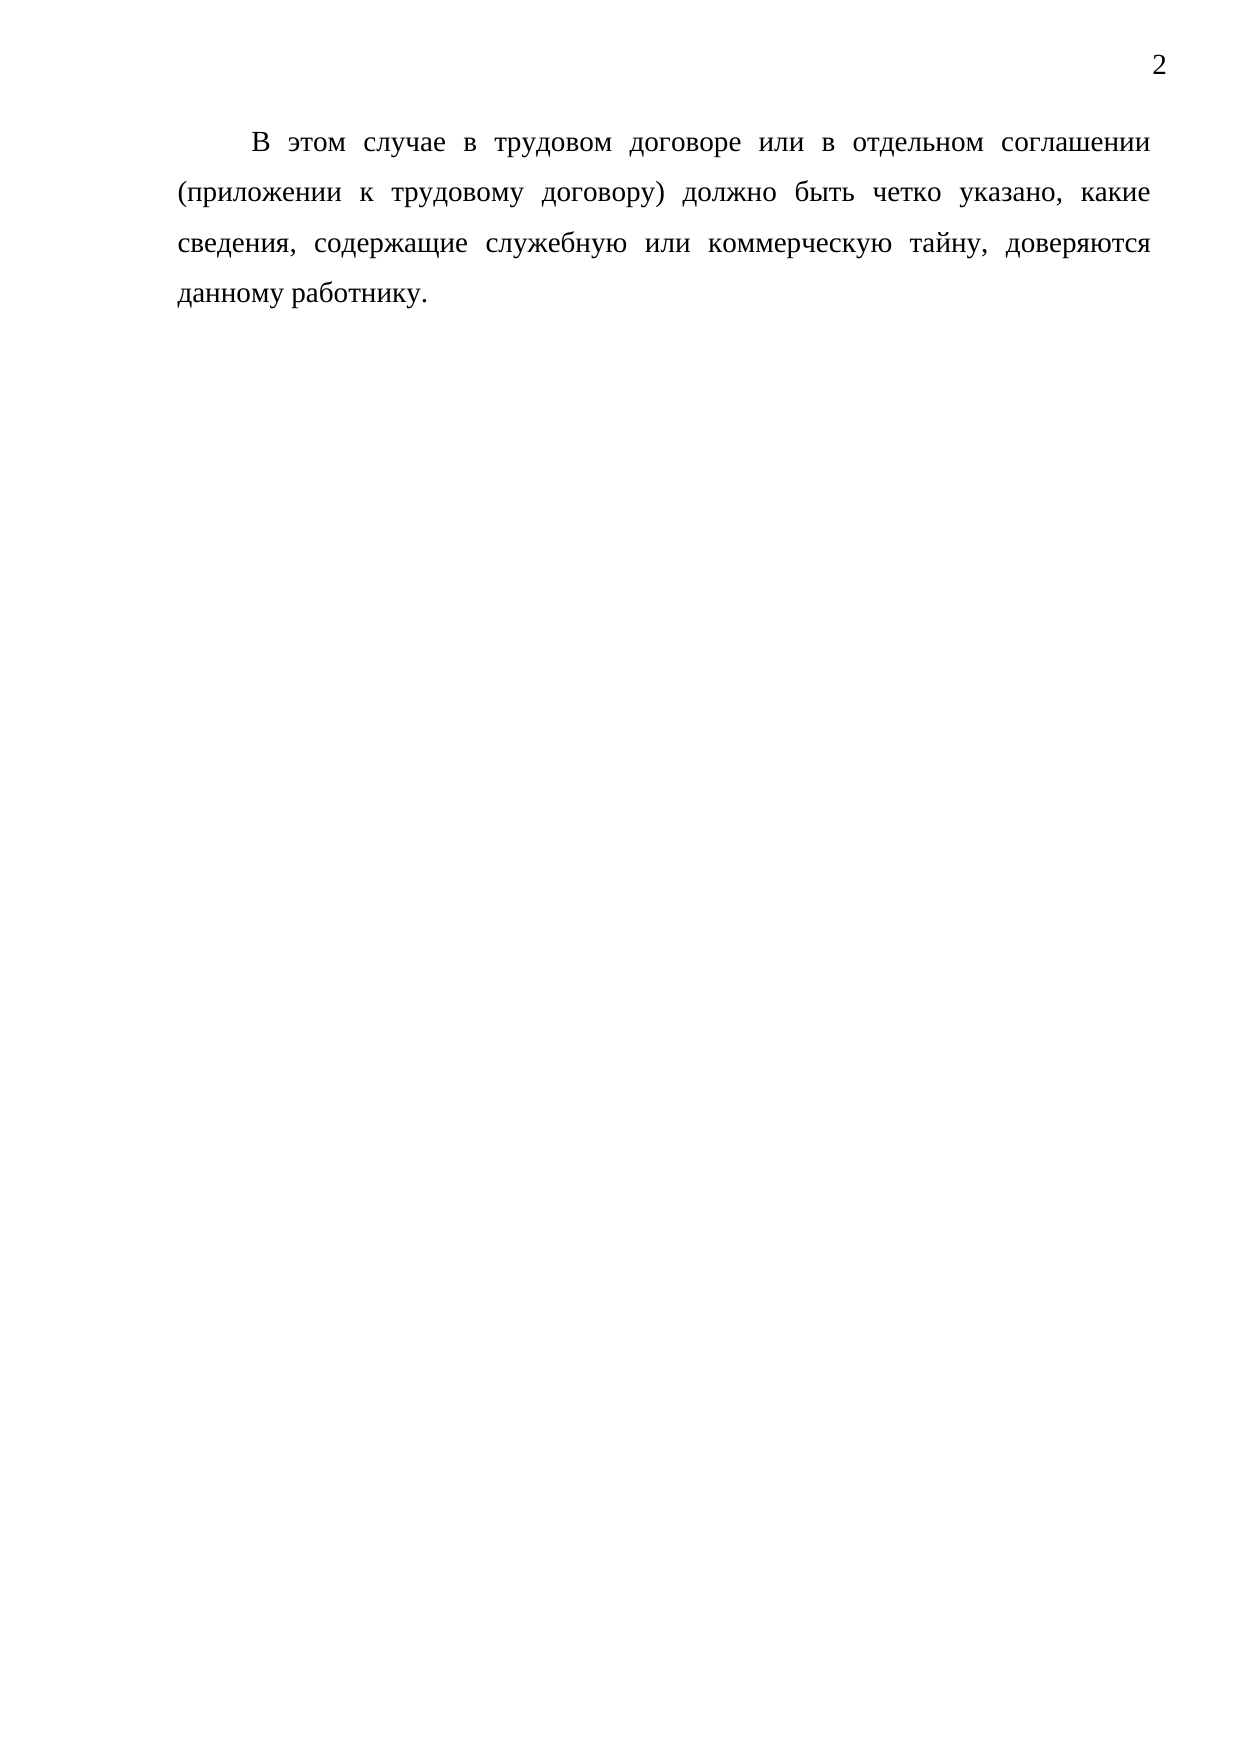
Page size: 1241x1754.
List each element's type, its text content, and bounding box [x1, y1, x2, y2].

text В этом случае в трудовом договоре или в отдельном соглашении (приложении к трудовому договору) должно быть четко указано, какие сведения, содержащие служебную или коммерческую тайну, доверяются данному работнику. [177, 124, 1152, 308]
